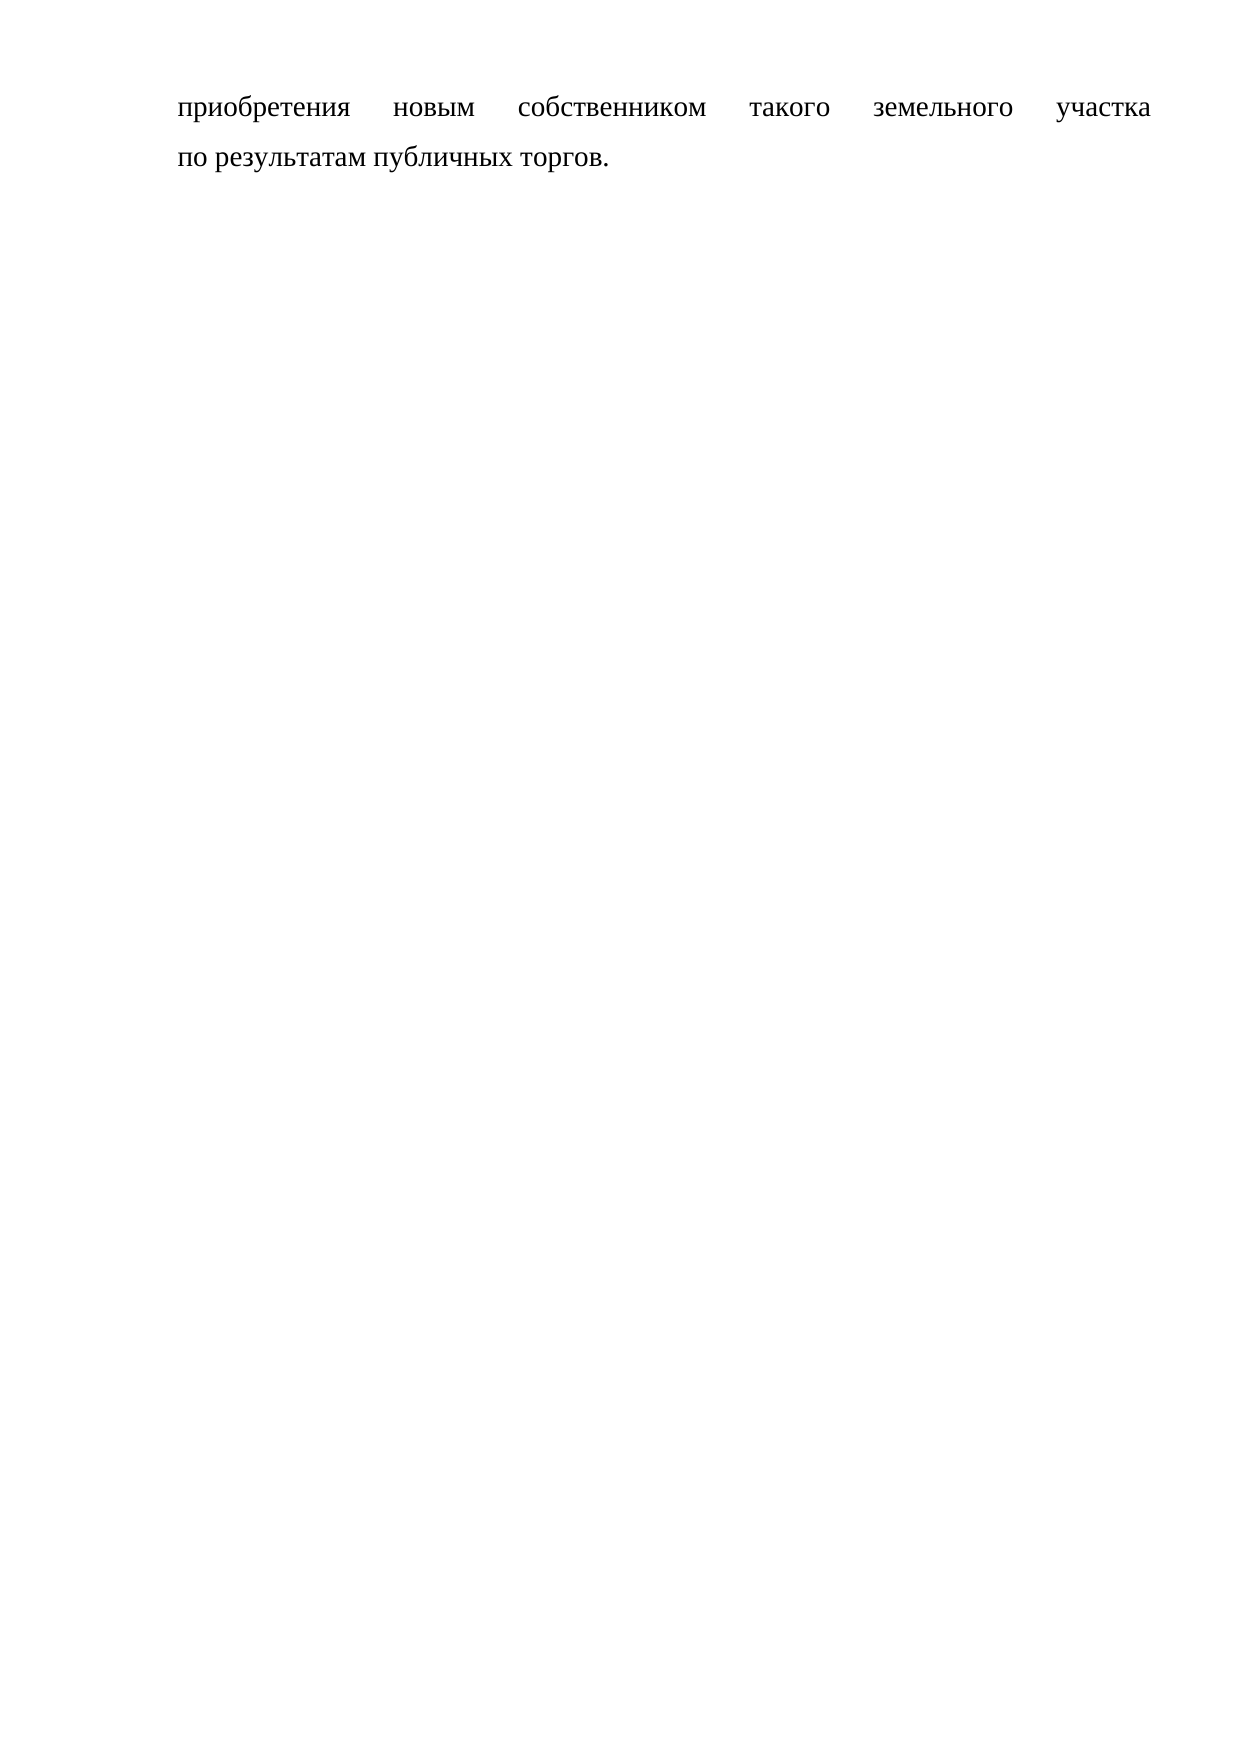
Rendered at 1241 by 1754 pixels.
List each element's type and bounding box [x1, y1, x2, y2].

text [177, 89, 1152, 172]
